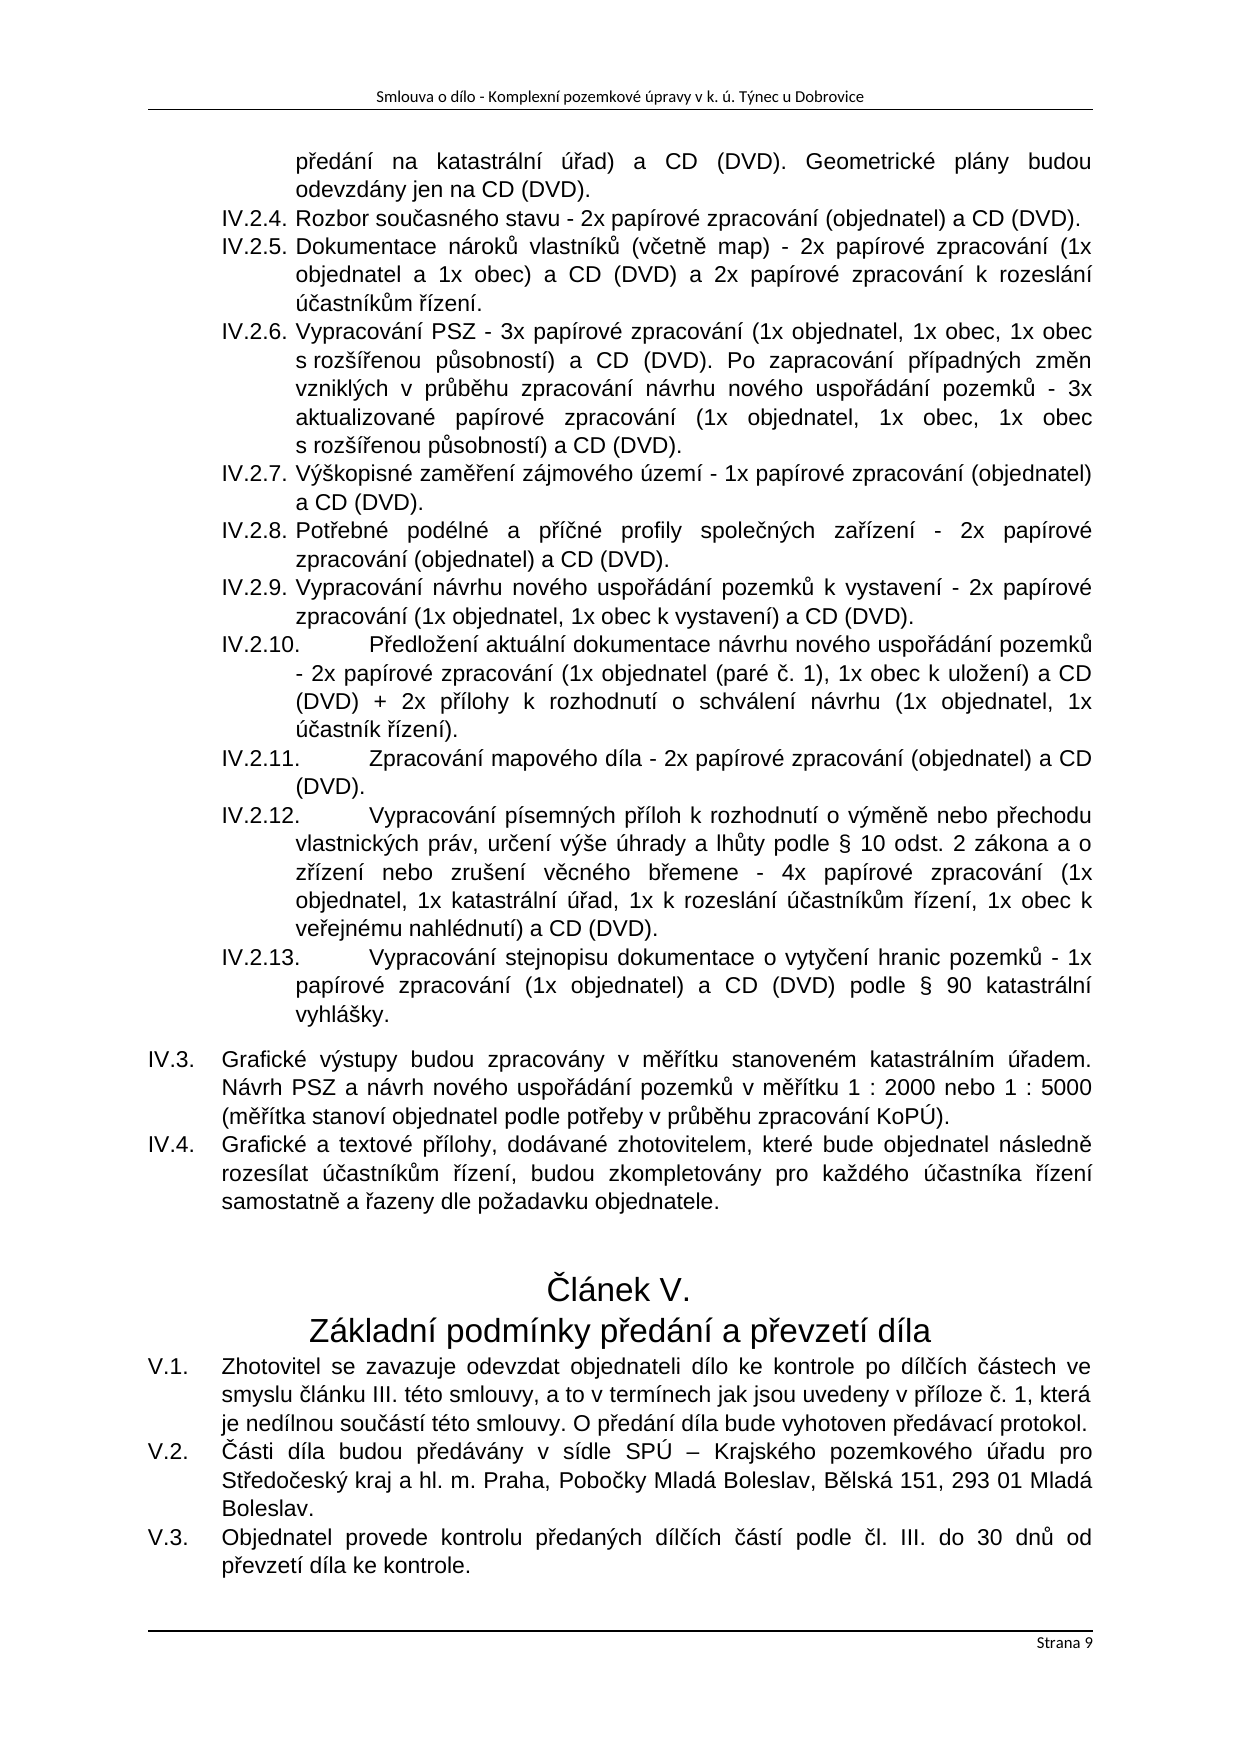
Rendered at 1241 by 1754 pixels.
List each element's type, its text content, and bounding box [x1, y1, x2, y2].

text Výškopisné zaměření zájmového území - 1x papírové zpracování (objednatel) a CD (DVD). [221, 460, 1093, 515]
text Rozbor současného stavu - 2x papírové zpracování (objednatel) a CD (DVD). [221, 204, 1093, 231]
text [221, 148, 1093, 202]
subtitle Základní podmínky předání a převzetí díla [148, 1270, 1093, 1350]
text Potřebné podélné a příčné profily společných zařízení - 2x papírové zpracování (objednatel) a CD (DVD). [221, 517, 1093, 572]
text Vypracování návrhu nového uspořádání pozemků k vystavení - 2x papírové zpracování (1x objednatel, 1x obec k vystavení) a CD (DVD). [221, 574, 1093, 629]
text Předložení aktuální dokumentace návrhu nového uspořádání pozemků - 2x papírové zpracování (1x objednatel (paré č. 1), 1x obec k uložení) a CD (DVD) + 2x přílohy k rozhodnutí o schválení návrhu (1x objednatel, 1x účastník řízení). [221, 631, 1093, 743]
list Grafické výstupy budou zpracovány v měřítku stanoveném katastrálním úřadem. Návrh PSZ a návrh nového uspořádání pozemků v měřítku 1 : 2000 nebo 1 : 5000 (měřítka stanoví objednatel podle potřeby v průběhu zpracování KoPÚ). [148, 1046, 1093, 1129]
text Vypracování PSZ - 3x papírové zpracování (1x objednatel, 1x obec, 1x obec s rozšířenou působností) a CD (DVD). Po zapracování případných změn vzniklých v průběhu zpracování návrhu nového uspořádání pozemků - 3x aktualizované papírové zpracování (1x objednatel, 1x obec, 1x obec s rozšířenou působností) a CD (DVD). [221, 318, 1093, 458]
text Dokumentace nároků vlastníků (včetně map) - 2x papírové zpracování (1x objednatel a 1x obec) a CD (DVD) a 2x papírové zpracování k rozeslání účastníkům řízení. [221, 233, 1093, 316]
list Zhotovitel se zavazuje odevzdat objednateli dílo ke kontrole po dílčích částech ve smyslu článku III. této smlouvy, a to v termínech jak jsou uvedeny v příloze č. 1, která je nedílnou součástí této smlouvy. O předání díla bude vyhotoven předávací protokol. [148, 1353, 1093, 1436]
text Zpracování mapového díla - 2x papírové zpracování (objednatel) a CD (DVD). [221, 745, 1093, 799]
list Části díla budou předávány v sídle SPÚ – Krajského pozemkového úřadu pro Středočeský kraj a hl. m. Praha, Pobočky Mladá Boleslav, Bělská 151, 293 01 Mladá Boleslav. [148, 1438, 1093, 1521]
list Objednatel provede kontrolu předaných dílčích částí podle čl. III. do 30 dnů od převzetí díla ke kontrole. [148, 1523, 1093, 1578]
text Vypracování písemných příloh k rozhodnutí o výměně nebo přechodu vlastnických práv, určení výše úhrady a lhůty podle § 10 odst. 2 zákona a o zřízení nebo zrušení věcného břemene - 4x papírové zpracování (1x objednatel, 1x katastrální úřad, 1x k rozeslání účastníkům řízení, 1x obec k veřejnému nahlédnutí) a CD (DVD). [221, 802, 1093, 942]
text Vypracování stejnopisu dokumentace o vytyčení hranic pozemků - 1x papírové zpracování (1x objednatel) a CD (DVD) podle § 90 katastrální vyhlášky. [221, 944, 1093, 1027]
list Grafické a textové přílohy, dodávané zhotovitelem, které bude objednatel následně rozesílat účastníkům řízení, budou zkompletovány pro každého účastníka řízení samostatně a řazeny dle požadavku objednatele. [148, 1131, 1093, 1214]
